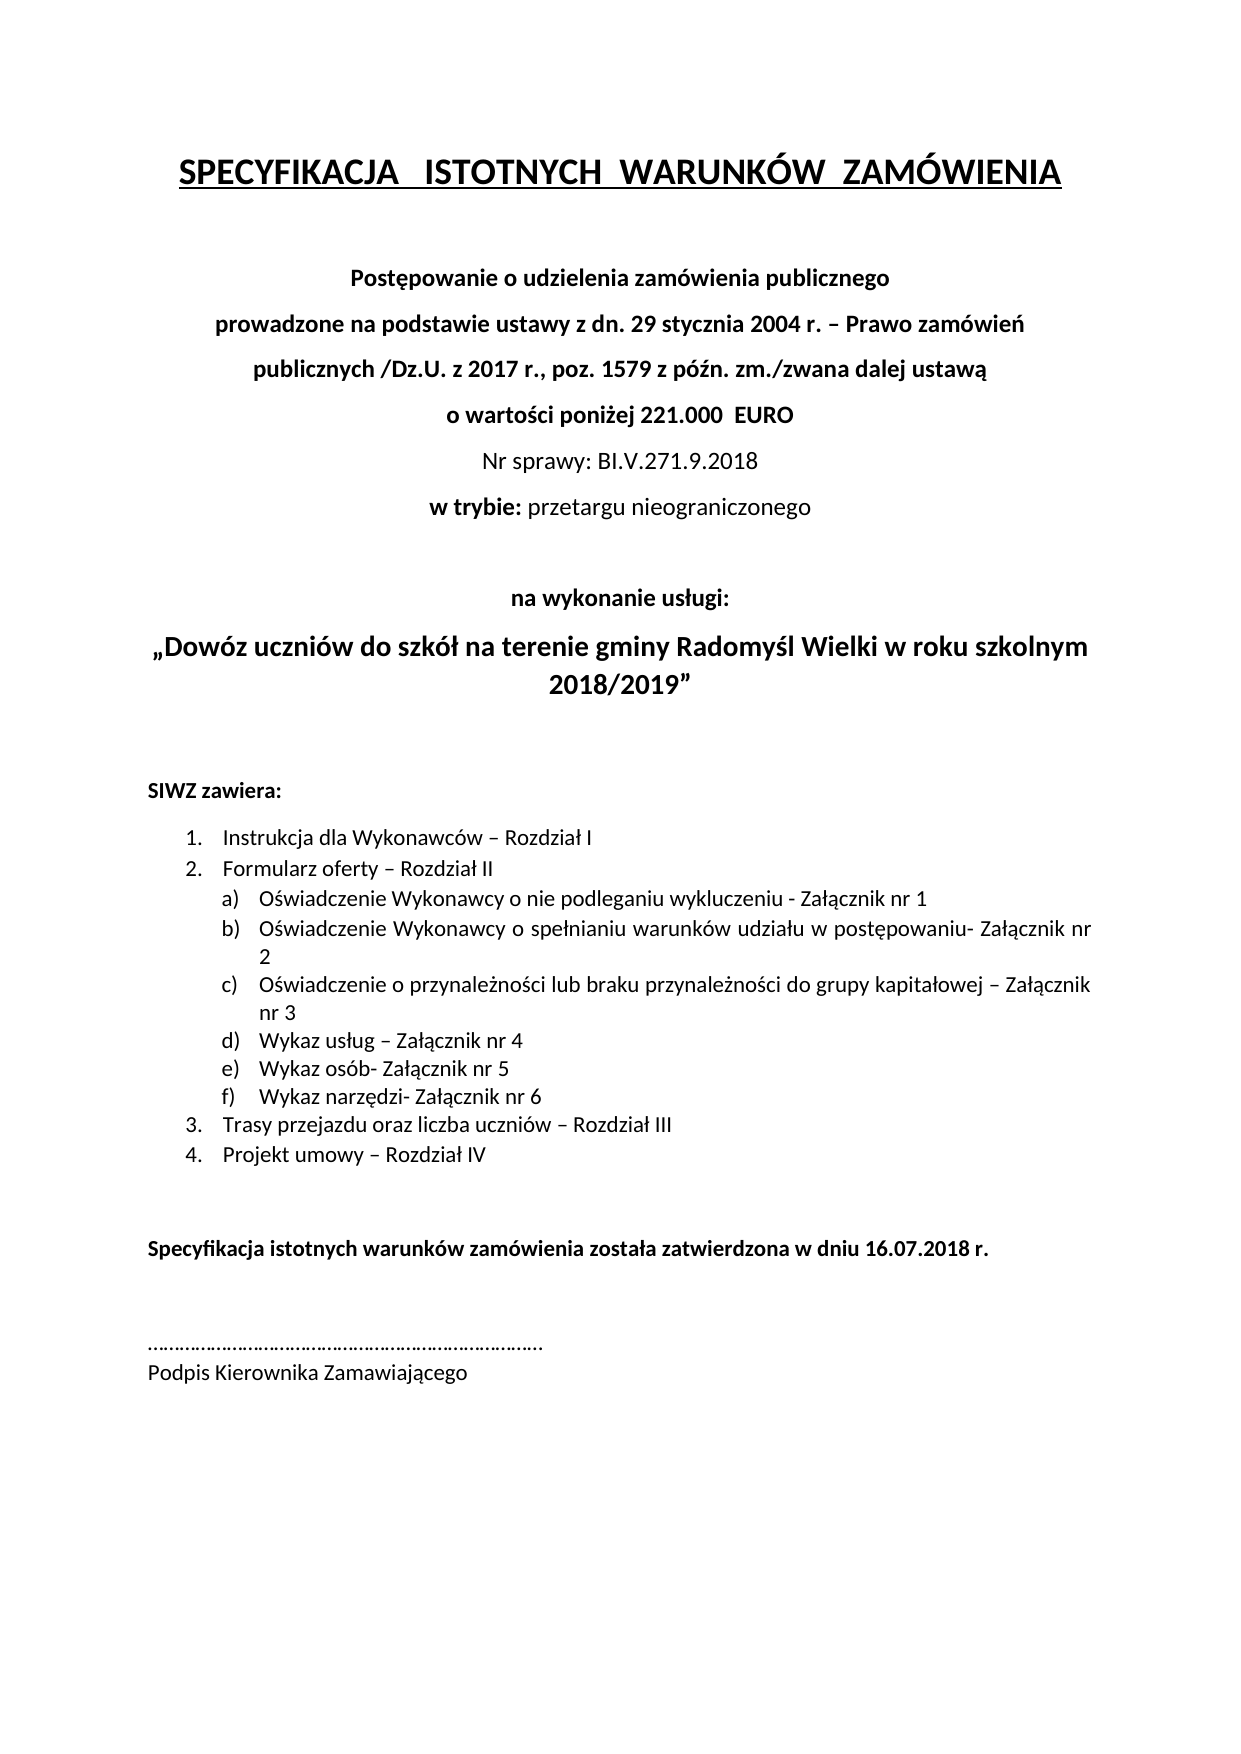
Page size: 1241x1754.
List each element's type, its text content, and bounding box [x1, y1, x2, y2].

text Postępowanie o udzielenia zamówienia publicznego [148, 262, 1093, 293]
text Podpis Kierownika Zamawiającego [148, 1358, 1093, 1386]
list Oświadczenie o przynależności lub braku przynależności do grupy kapitałowej – Załącznik nr 3 [221, 970, 1093, 1026]
text Specyfikacja istotnych warunków zamówienia została zatwierdzona w dniu 16.07.2018 r. [148, 1234, 1093, 1262]
text na wykonanie usługi: [148, 582, 1093, 613]
text Nr sprawy: BI.V.271.9.2018 [148, 445, 1093, 476]
list Oświadczenie Wykonawcy o nie podleganiu wykluczeniu - Załącznik nr 1 [221, 884, 1093, 912]
list Formularz oferty – Rozdział II [185, 854, 1093, 882]
list Wykaz usług – Załącznik nr 4 [221, 1026, 1093, 1054]
list Trasy przejazdu oraz liczba uczniów – Rozdział III [185, 1110, 1093, 1138]
text w trybie: przetargu nieograniczonego [148, 491, 1093, 521]
list Wykaz osób- Załącznik nr 5 [221, 1054, 1093, 1082]
text SIWZ zawiera: [148, 777, 1093, 804]
text ………………………………………………………………… [148, 1328, 1093, 1356]
list Instrukcja dla Wykonawców – Rozdział I [185, 823, 1093, 851]
list Wykaz narzędzi- Załącznik nr 6 [221, 1082, 1093, 1110]
list Projekt umowy – Rozdział IV [185, 1140, 1093, 1168]
text „Dowóz uczniów do szkół na terenie gminy Radomyśl Wielki w roku szkolnym 2018/2019” [148, 628, 1093, 702]
text prowadzone na podstawie ustawy z dn. 29 stycznia 2004 r. – Prawo zamówień publicznych /Dz.U. z 2017 r., poz. 1579 z późn. zm./zwana dalej ustawą [148, 308, 1093, 384]
text o wartości poniżej 221.000 EURO [148, 399, 1093, 430]
text SPECYFIKACJA ISTOTNYCH WARUNKÓW ZAMÓWIENIA [148, 148, 1093, 193]
list Oświadczenie Wykonawcy o spełnianiu warunków udziału w postępowaniu- Załącznik nr 2 [221, 914, 1093, 970]
